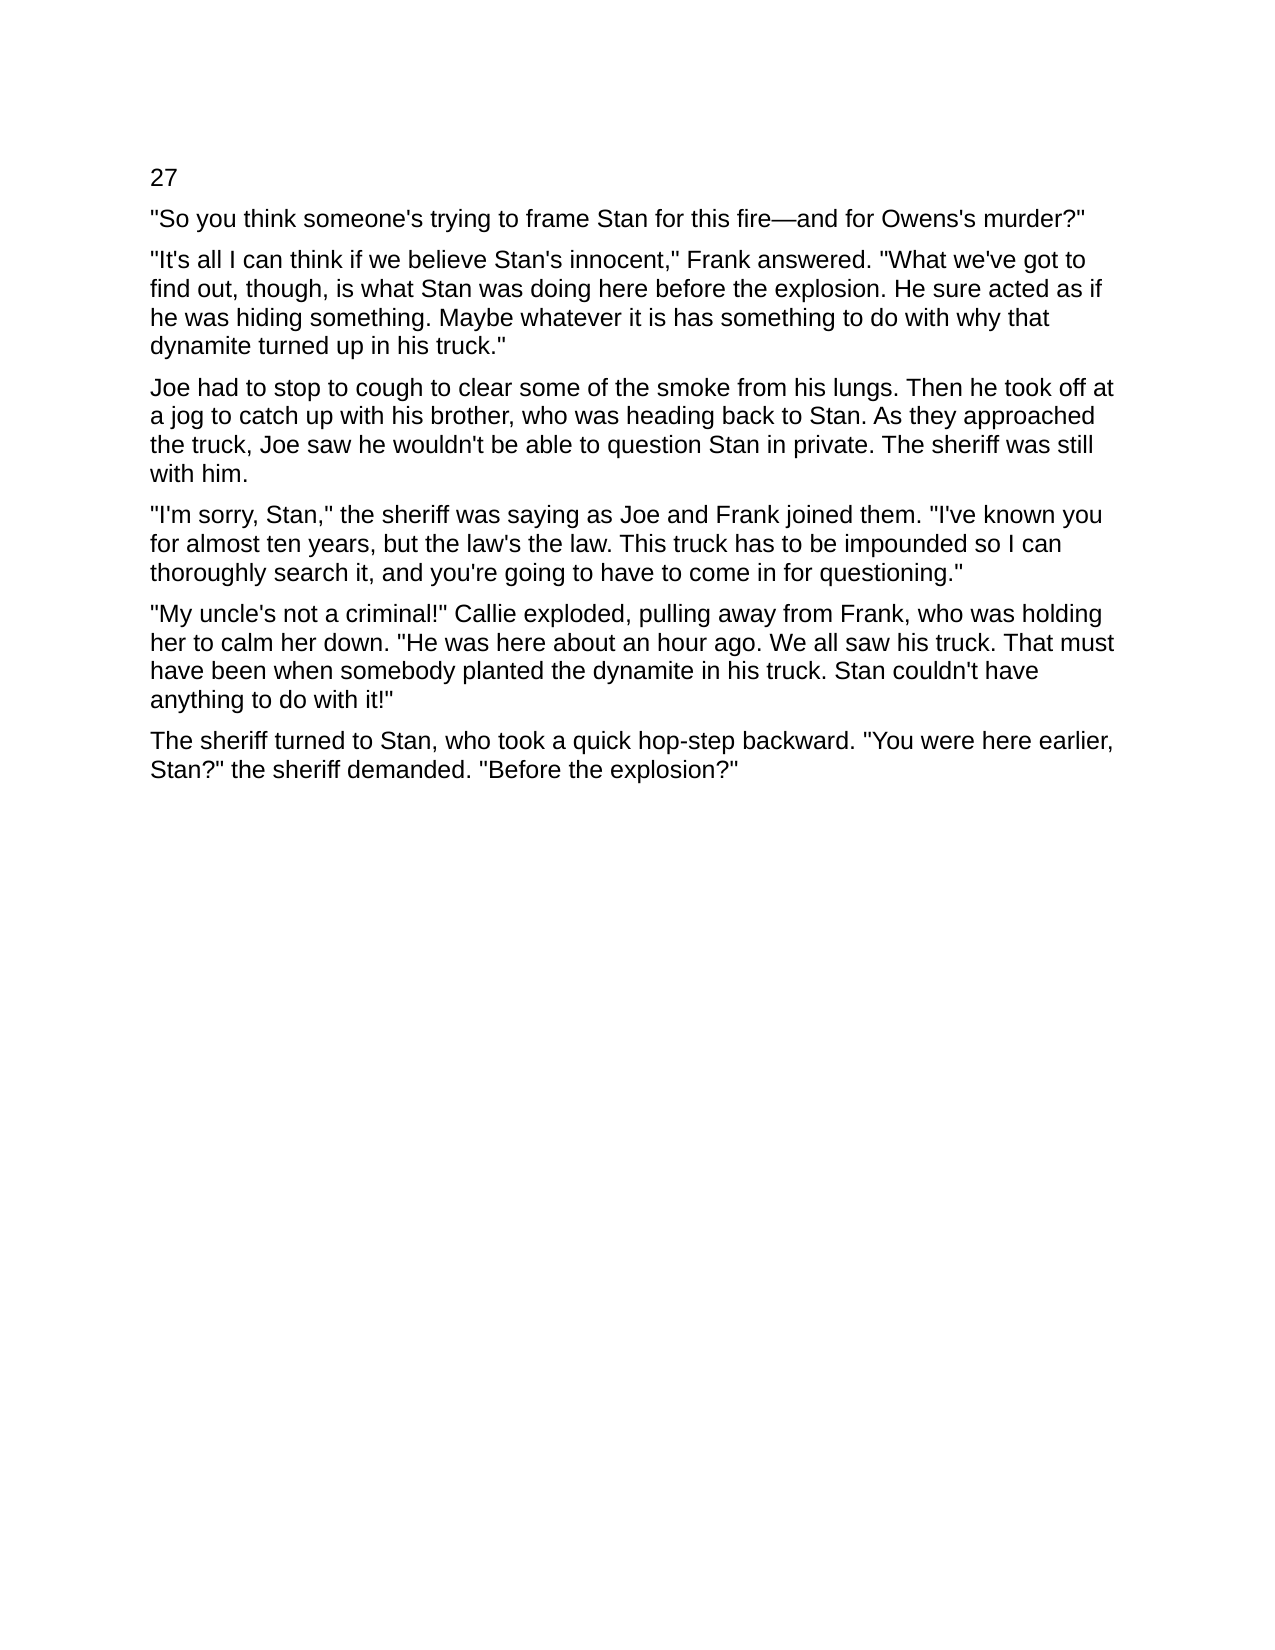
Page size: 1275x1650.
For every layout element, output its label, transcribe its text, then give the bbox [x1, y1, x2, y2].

text 27 [150, 162, 1125, 191]
text "I'm sorry, Stan," the sheriff was saying as Joe and Frank joined them. "I've known you for almost ten years, but the law's the law. This truck has to be impounded so I can thoroughly search it, and you're going to have to come in for questioning." [150, 500, 1125, 586]
text "So you think someone's trying to frame Stan for this fire—and for Owens's murder?" [150, 204, 1125, 232]
text "My uncle's not a criminal!" Callie exploded, pulling away from Frank, who was holding her to calm her down. "He was here about an hour ago. We all saw his truck. That must have been when somebody planted the dynamite in his truck. Stan couldn't have anything to do with it!" [150, 599, 1125, 714]
text Joe had to stop to cough to clear some of the smoke from his lungs. Then he took off at a jog to catch up with his brother, who was heading back to Stan. As they approached the truck, Joe saw he wouldn't be able to question Stan in private. The sheriff was still with him. [150, 372, 1125, 487]
text The sheriff turned to Stan, who took a quick hop-step backward. "You were here earlier, Stan?" the sheriff demanded. "Before the explosion?" [150, 726, 1125, 784]
text "It's all I can think if we believe Stan's innocent," Frank answered. "What we've got to find out, though, is what Stan was doing here before the explosion. He sure acted as if he was hiding something. Maybe whatever it is has something to do with why that dynamite turned up in his truck." [150, 245, 1125, 360]
